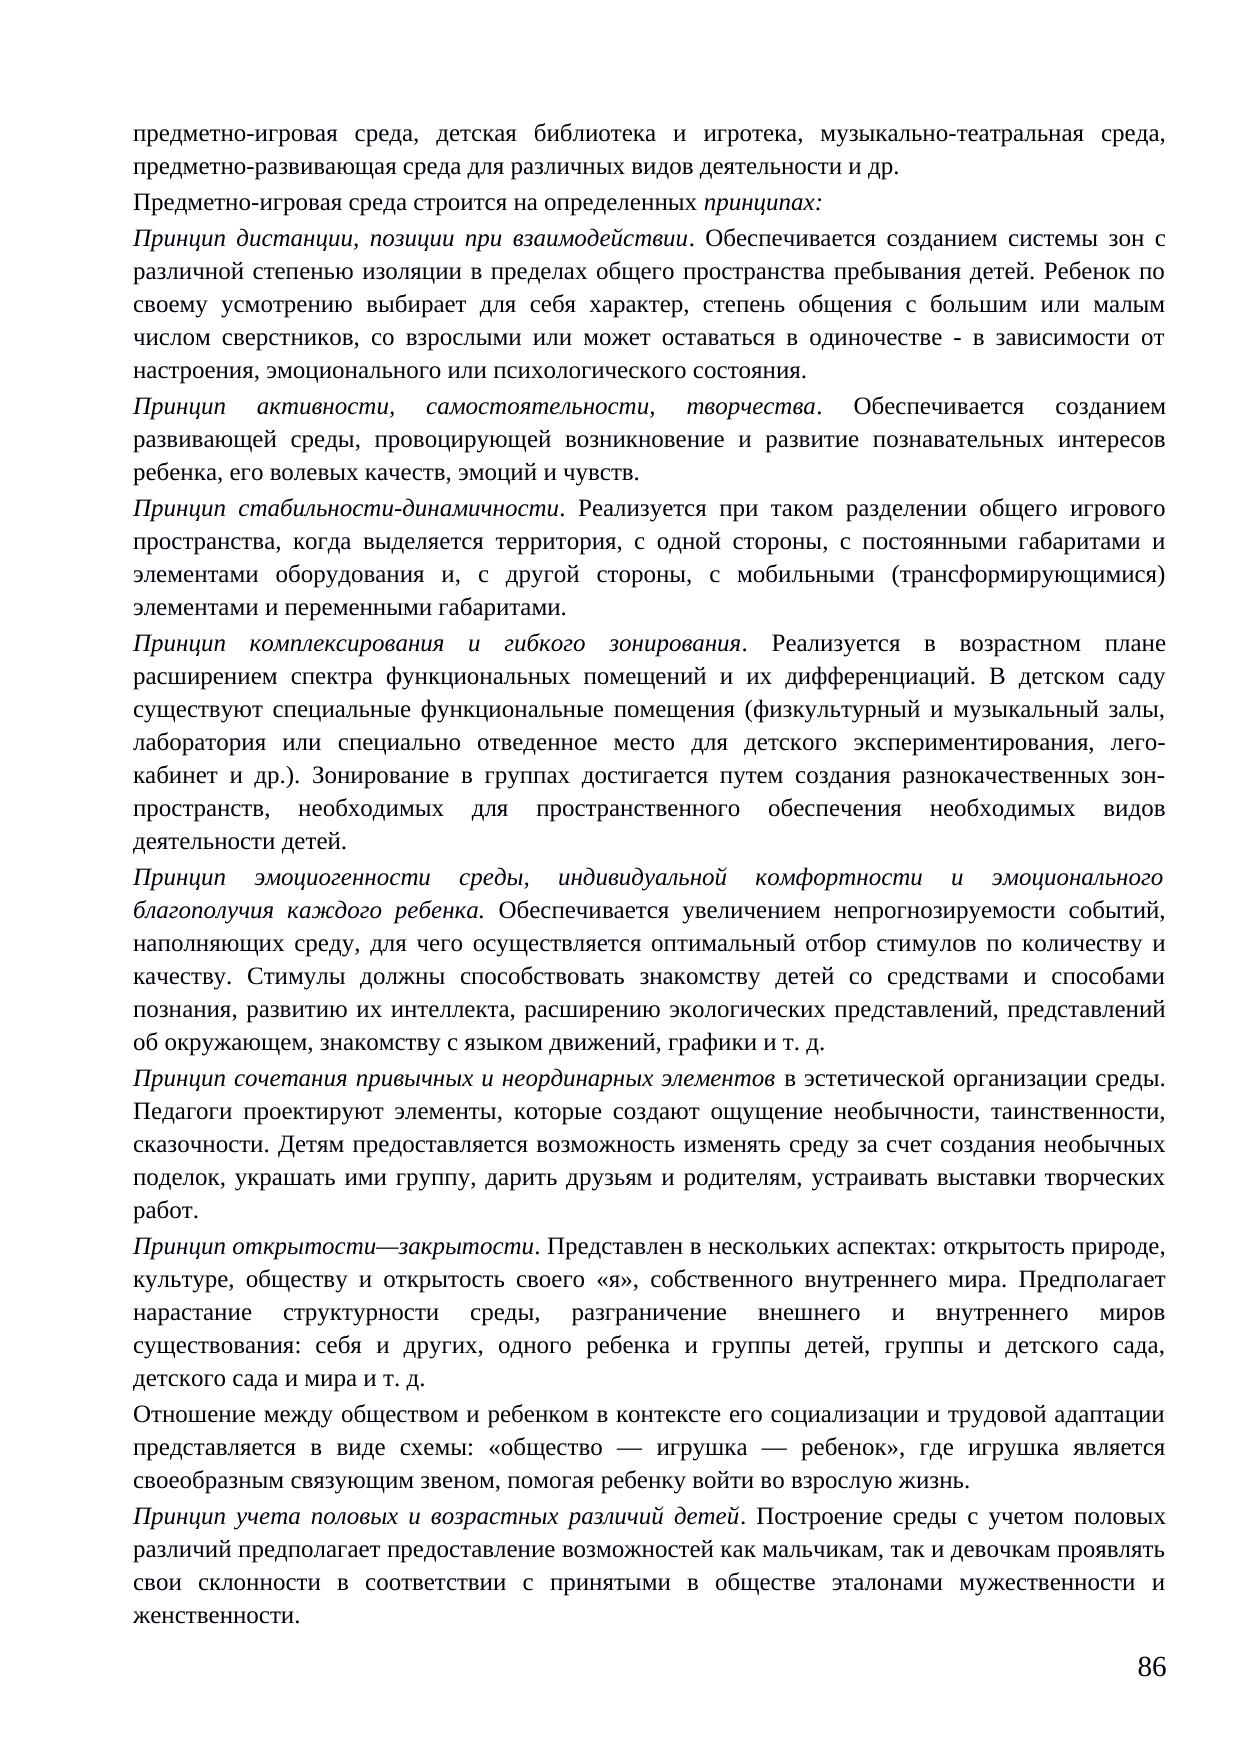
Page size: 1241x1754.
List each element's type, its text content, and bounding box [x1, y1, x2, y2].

text Принцип эмоциогенности среды, индивидуальной комфортности и эмоционального благополучия каждого ребенка. Обеспечивается увеличением непрогнозируемости событий, наполняющих среду, для чего осуществляется оптимальный отбор стимулов по количеству и качеству. Стимулы должны способствовать знакомству детей со средствами и способами познания, развитию их интеллекта, расширению экологических представлений, представлений об окружающем, знакомству с языком движений, графики и т. д. [133, 862, 1166, 1056]
text Принцип активности, самостоятельности, творчества. Обеспечивается созданием развивающей среды, провоцирующей возникновение и развитие познавательных интересов ребенка, его волевых качеств, эмоций и чувств. [133, 391, 1166, 486]
text Принцип учета половых и возрастных различий детей. Построение среды с учетом половых различий предполагает предоставление возможностей как мальчикам, так и девочкам проявлять свои склонности в соответствии с принятыми в обществе эталонами мужественности и женственности. [133, 1501, 1166, 1629]
text Принцип сочетания привычных и неординарных элементов в эстетической организации среды. Педагоги проектируют элементы, которые создают ощущение необычности, таинственности, сказочности. Детям предоставляется возможность изменять среду за счет создания необычных поделок, украшать ими группу, дарить друзьям и родителям, устраивать выставки творческих работ. [133, 1063, 1166, 1224]
text Принцип открытости—закрытости. Представлен в нескольких аспектах: открытость природе, культуре, обществу и открытость своего «я», собственного внутреннего мира. Предполагает нарастание структурности среды, разграничение внешнего и внутреннего миров существования: себя и других, одного ребенка и группы детей, группы и детского сада, детского сада и мира и т. д. [133, 1231, 1166, 1392]
text Предметно-игровая среда строится на определенных принципах: [133, 187, 1166, 216]
text Принцип стабильности-динамичности. Реализуется при таком разделении общего игрового пространства, когда выделяется территория, с одной стороны, с постоянными габаритами и элементами оборудования и, с другой стороны, с мобильными (трансформирующимися) элементами и переменными габаритами. [133, 493, 1166, 621]
text Принцип дистанции, позиции при взаимодействии. Обеспечивается созданием системы зон с различной степенью изоляции в пределах общего пространства пребывания детей. Ребенок по своему усмотрению выбирает для себя характер, степень общения с большим или малым числом сверстников, со взрослыми или может оставаться в одиночестве - в зависимости от настроения, эмоционального или психологического состояния. [133, 223, 1166, 384]
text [133, 118, 1166, 180]
text Отношение между обществом и ребенком в контексте его социализации и трудовой адаптации представляется в виде схемы: «общество — игрушка — ребенок», где игрушка является своеобразным связующим звеном, помогая ребенку войти во взрослую жизнь. [133, 1399, 1166, 1494]
text Принцип комплексирования и гибкого зонирования. Реализуется в возрастном плане расширением спектра функциональных помещений и их дифференциаций. В детском саду существуют специальные функциональные помещения (физкультурный и музыкальный залы, лаборатория или специально отведенное место для детского экспериментирования, лего-кабинет и др.). Зонирование в группах достигается путем создания разнокачественных зон-пространств, необходимых для пространственного обеспечения необходимых видов деятельности детей. [133, 628, 1166, 855]
